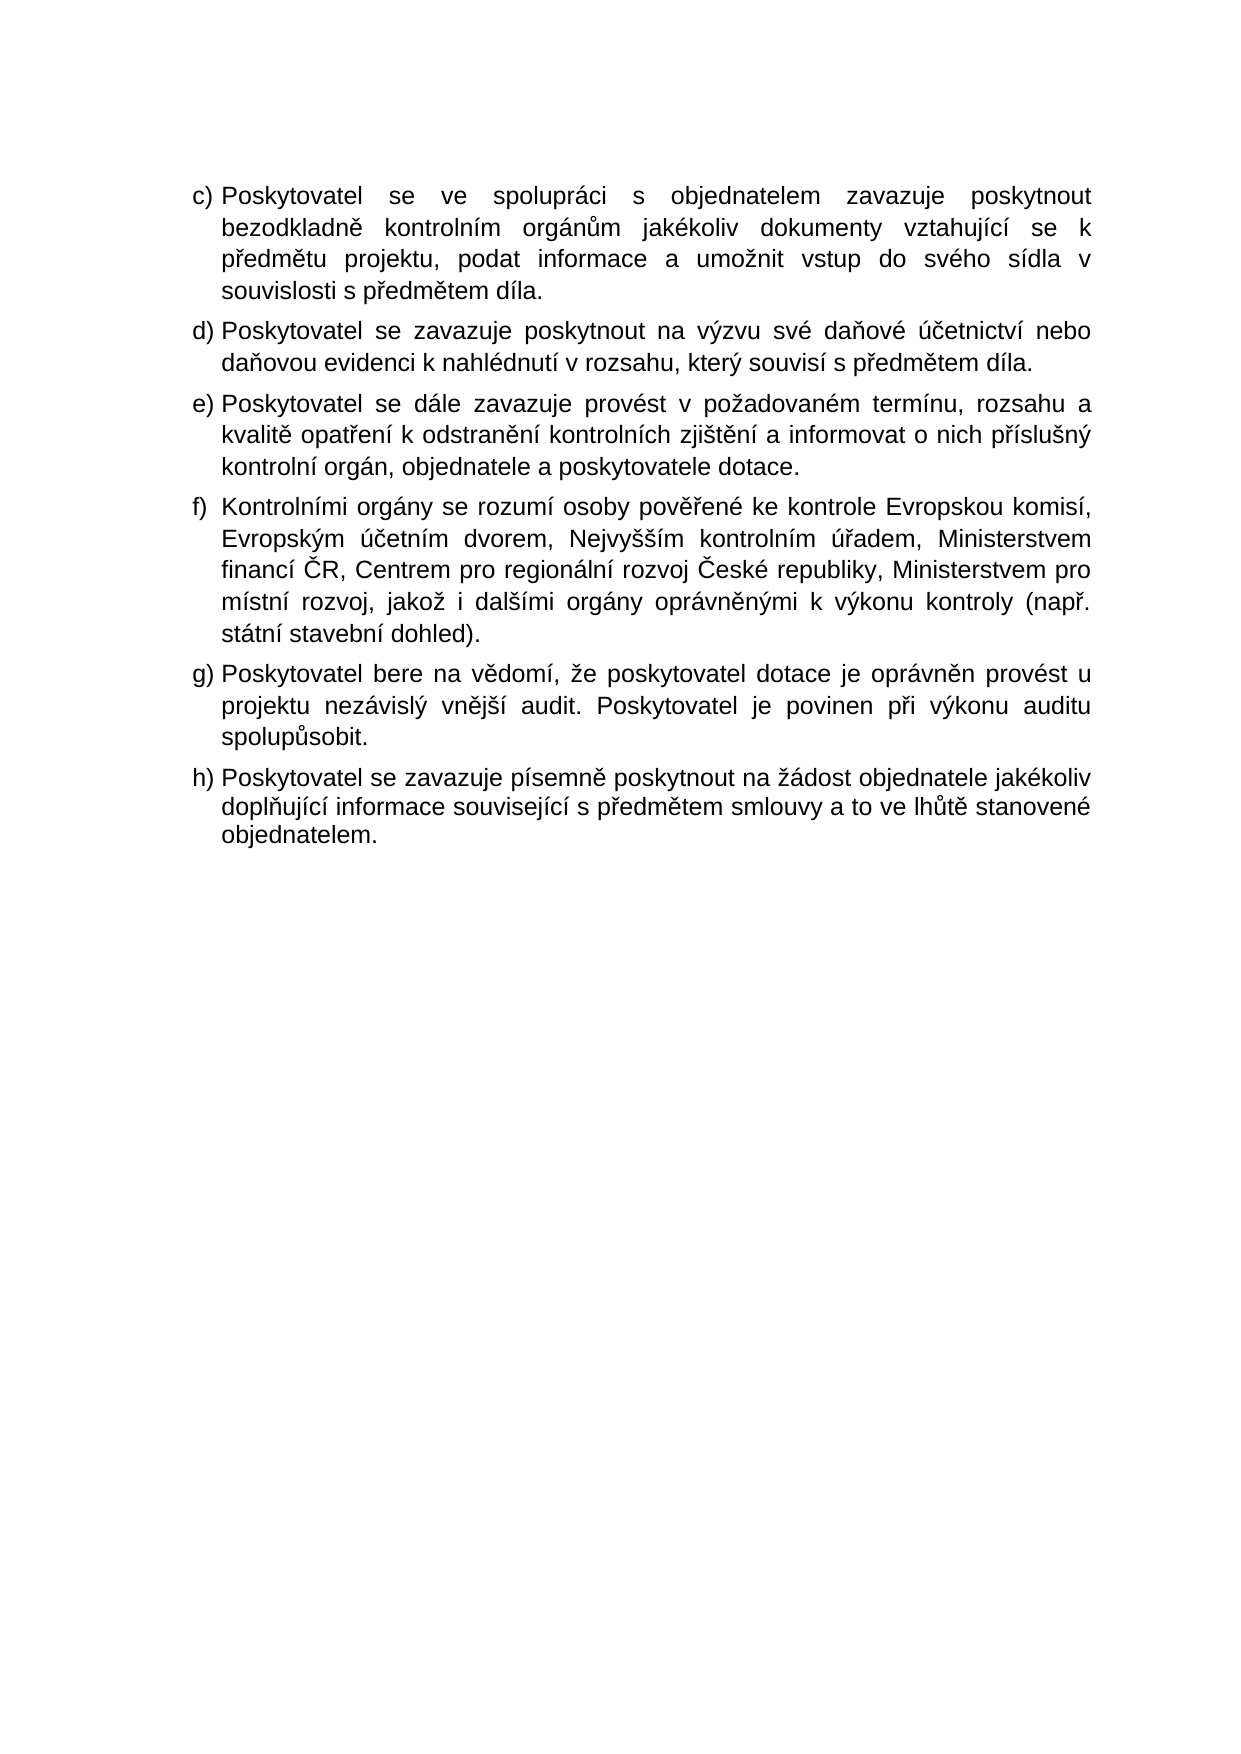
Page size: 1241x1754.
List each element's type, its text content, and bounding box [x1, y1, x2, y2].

list Poskytovatel se zavazuje poskytnout na výzvu své daňové účetnictví nebo daňovou evidenci k nahlédnutí v rozsahu, který souvisí s předmětem díla. [192, 316, 1093, 377]
list Poskytovatel se dále zavazuje provést v požadovaném termínu, rozsahu a kvalitě opatření k odstranění kontrolních zjištění a informovat o nich příslušný kontrolní orgán, objednatele a poskytovatele dotace. [192, 388, 1093, 480]
list Poskytovatel bere na vědomí, že poskytovatel dotace je oprávněn provést u projektu nezávislý vnější audit. Poskytovatel je povinen při výkonu auditu spolupůsobit. [192, 659, 1093, 751]
list Poskytovatel se zavazuje písemně poskytnout na žádost objednatele jakékoliv doplňující informace související s předmětem smlouvy a to ve lhůtě stanovené objednatelem. [192, 763, 1093, 849]
list Kontrolními orgány se rozumí osoby pověřené ke kontrole Evropskou komisí, Evropským účetním dvorem, Nejvyšším kontrolním úřadem, Ministerstvem financí ČR, Centrem pro regionální rozvoj České republiky, Ministerstvem pro místní rozvoj, jakož i dalšími orgány oprávněnými k výkonu kontroly (např. státní stavební dohled). [192, 492, 1093, 647]
list Poskytovatel se ve spolupráci s objednatelem zavazuje poskytnout bezodkladně kontrolním orgánům jakékoliv dokumenty vztahující se k předmětu projektu, podat informace a umožnit vstup do svého sídla v souvislosti s předmětem díla. [192, 181, 1093, 304]
